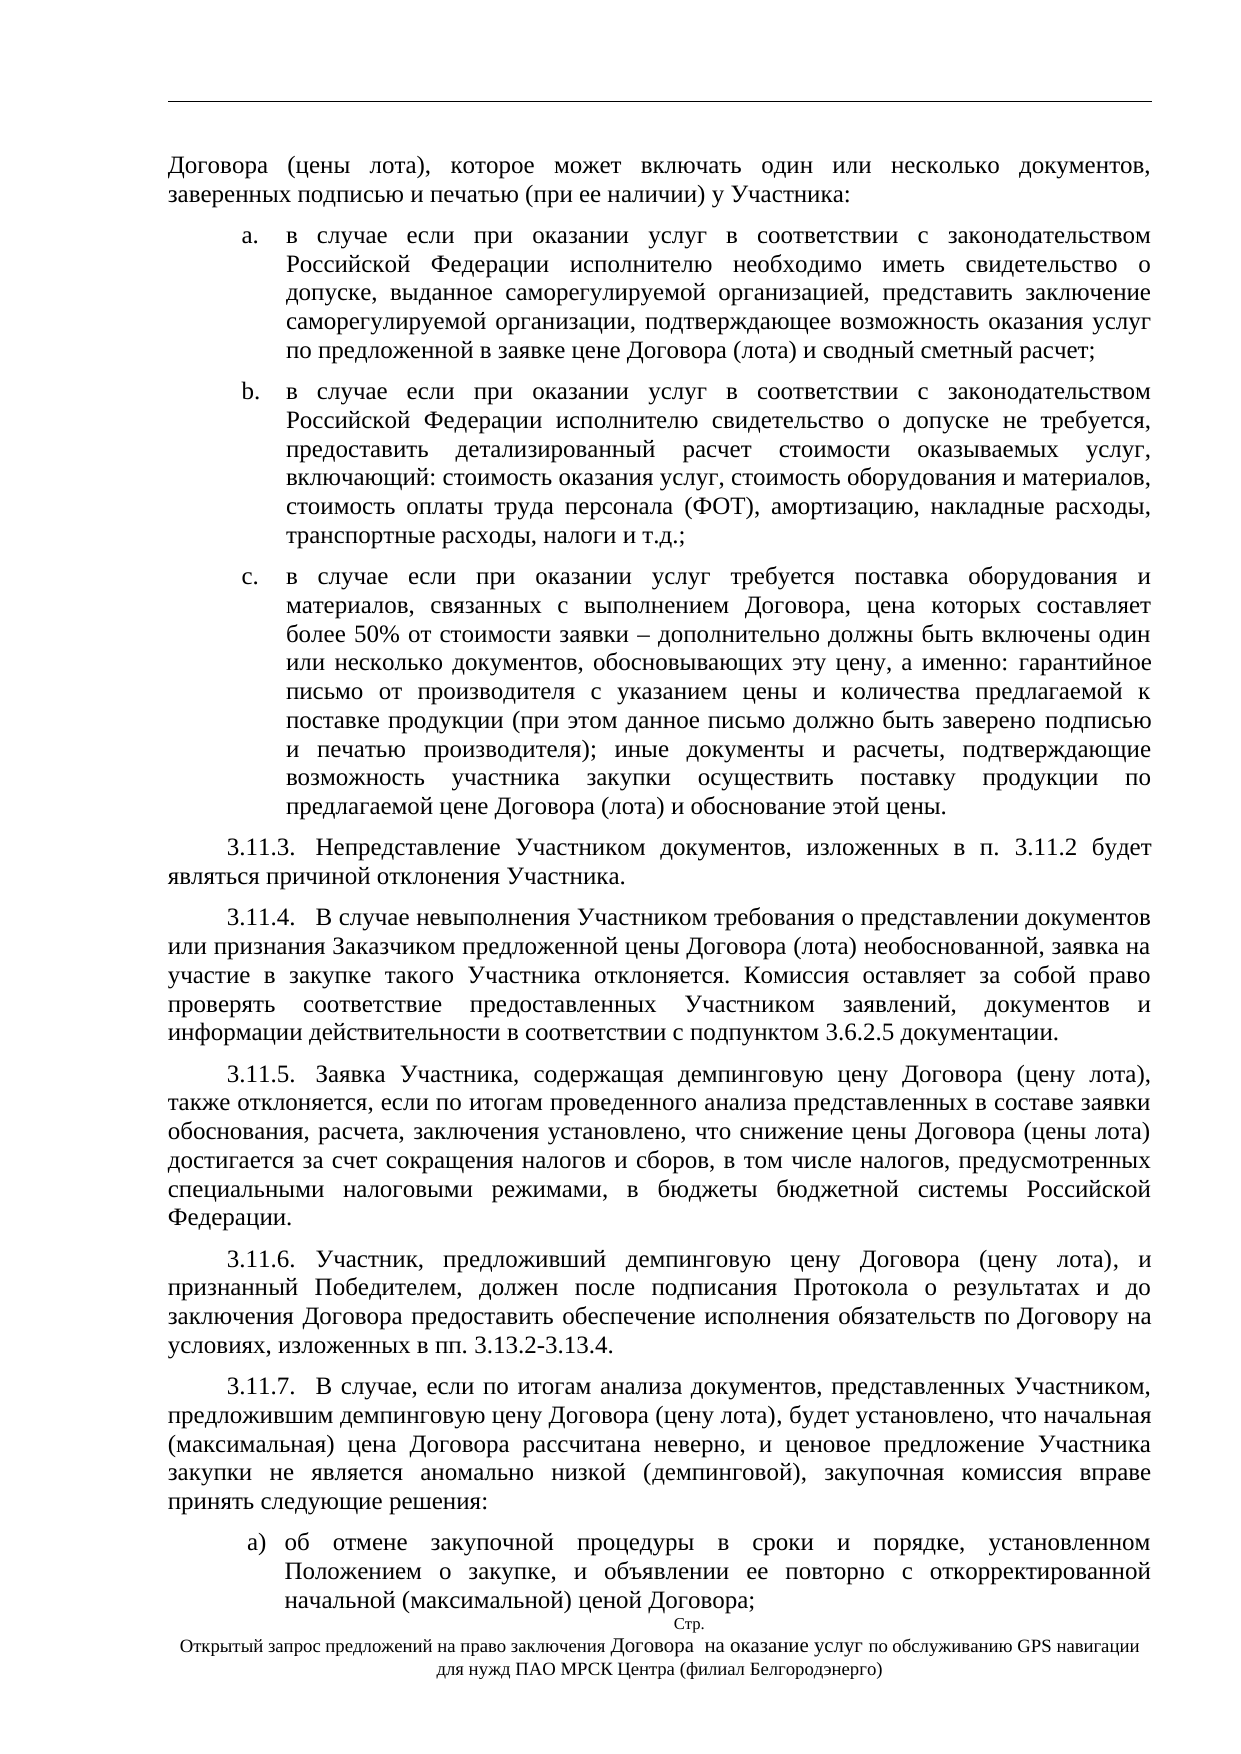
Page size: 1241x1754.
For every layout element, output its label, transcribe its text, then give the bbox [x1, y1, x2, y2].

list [168, 150, 1152, 207]
list Заявка Участника, содержащая демпинговую цену Договора (цену лота), также отклоняется, если по итогам проведенного анализа представленных в составе заявки обоснования, расчета, заключения установлено, что снижение цены Договора (цены лота) достигается за счет сокращения налогов и сборов, в том числе налогов, предусмотренных специальными налоговыми режимами, в бюджеты бюджетной системы Российской Федерации. [168, 1059, 1152, 1231]
list В случае, если по итогам анализа документов, представленных Участником, предложившим демпинговую цену Договора (цену лота), будет установлено, что начальная (максимальная) цена Договора рассчитана неверно, и ценовое предложение Участника закупки не является аномально низкой (демпинговой), закупочная комиссия вправе принять следующие решения: [168, 1371, 1152, 1515]
list об отмене закупочной процедуры в сроки и порядке, установленном Положением о закупке, и объявлении ее повторно с откорректированной начальной (максимальной) ценой Договора; [247, 1527, 1152, 1614]
list в случае если при оказании услуг требуется поставка оборудования и материалов, связанных с выполнением Договора, цена которых составляет более 50% от стоимости заявки – дополнительно должны быть включены один или несколько документов, обосновывающих эту цену, а именно: гарантийное письмо от производителя с указанием цены и количества предлагаемой к поставке продукции (при этом данное письмо должно быть заверено подписью и печатью производителя); иные документы и расчеты, подтверждающие возможность участника закупки осуществить поставку продукции по предлагаемой цене Договора (лота) и обоснование этой цены. [241, 561, 1152, 820]
list в случае если при оказании услуг в соответствии с законодательством Российской Федерации исполнителю необходимо иметь свидетельство о допуске, выданное саморегулируемой организацией, представить заключение саморегулируемой организации, подтверждающее возможность оказания услуг по предложенной в заявке цене Договора (лота) и сводный сметный расчет; [241, 220, 1152, 364]
list в случае если при оказании услуг в соответствии с законодательством Российской Федерации исполнителю свидетельство о допуске не требуется, предоставить детализированный расчет стоимости оказываемых услуг, включающий: стоимость оказания услуг, стоимость оборудования и материалов, стоимость оплаты труда персонала (ФОТ), амортизацию, накладные расходы, транспортные расходы, налоги и т.д.; [241, 376, 1152, 549]
